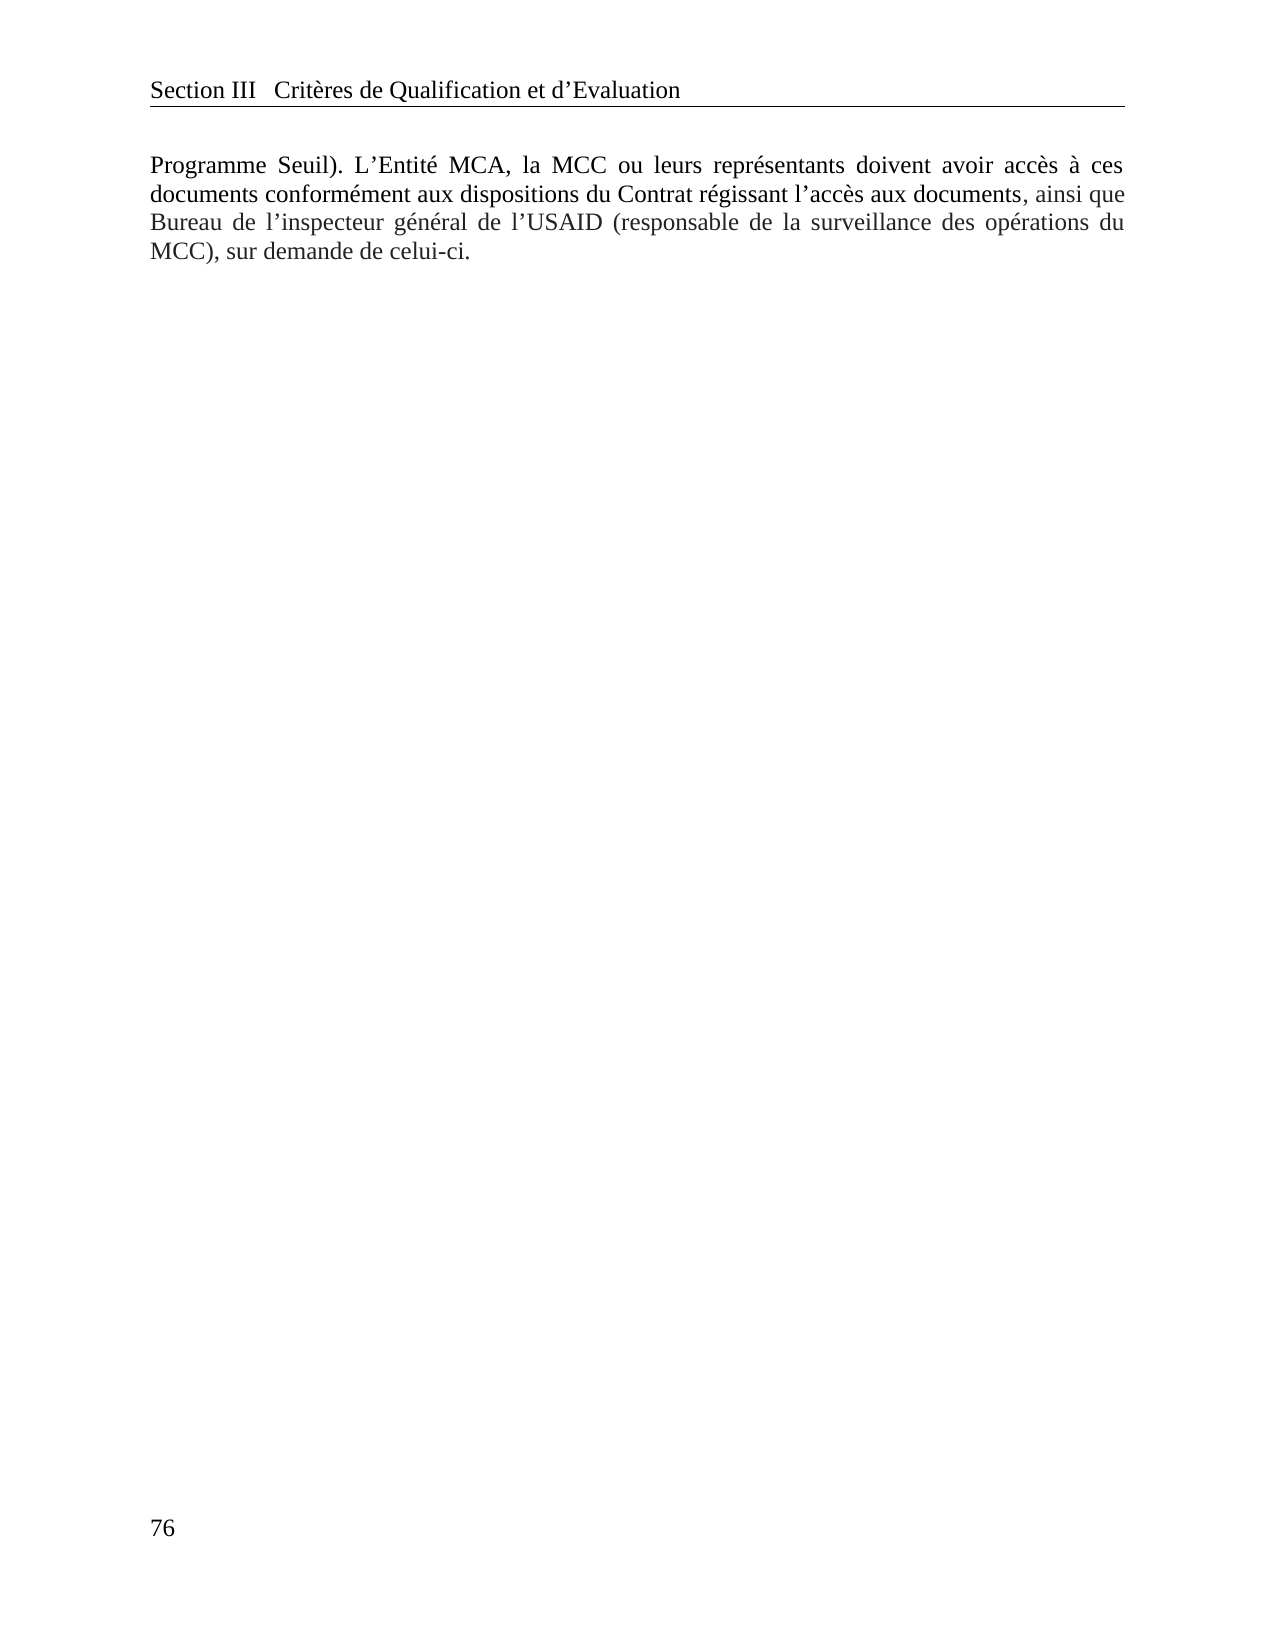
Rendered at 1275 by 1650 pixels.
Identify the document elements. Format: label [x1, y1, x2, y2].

text [150, 150, 1125, 265]
